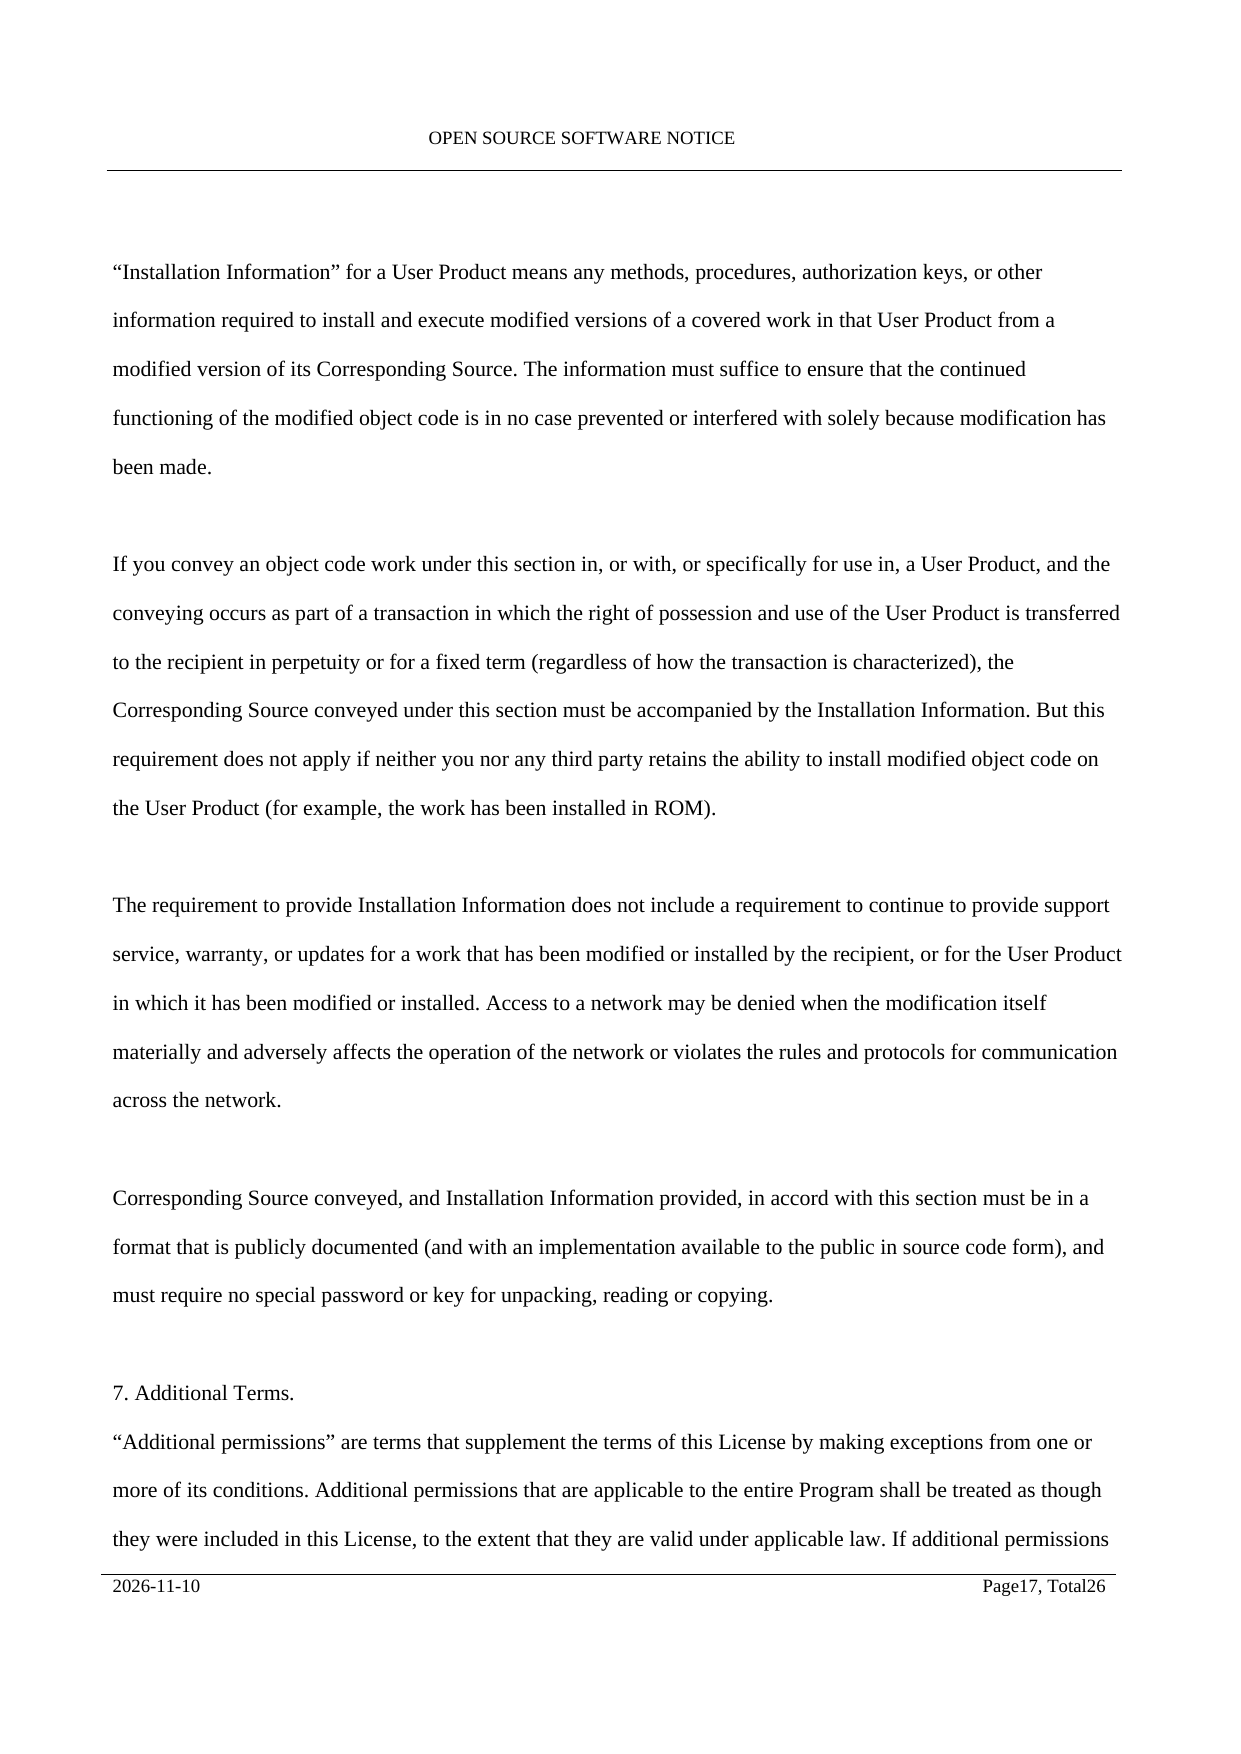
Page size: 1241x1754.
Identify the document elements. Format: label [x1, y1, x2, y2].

text [112, 206, 1128, 1555]
